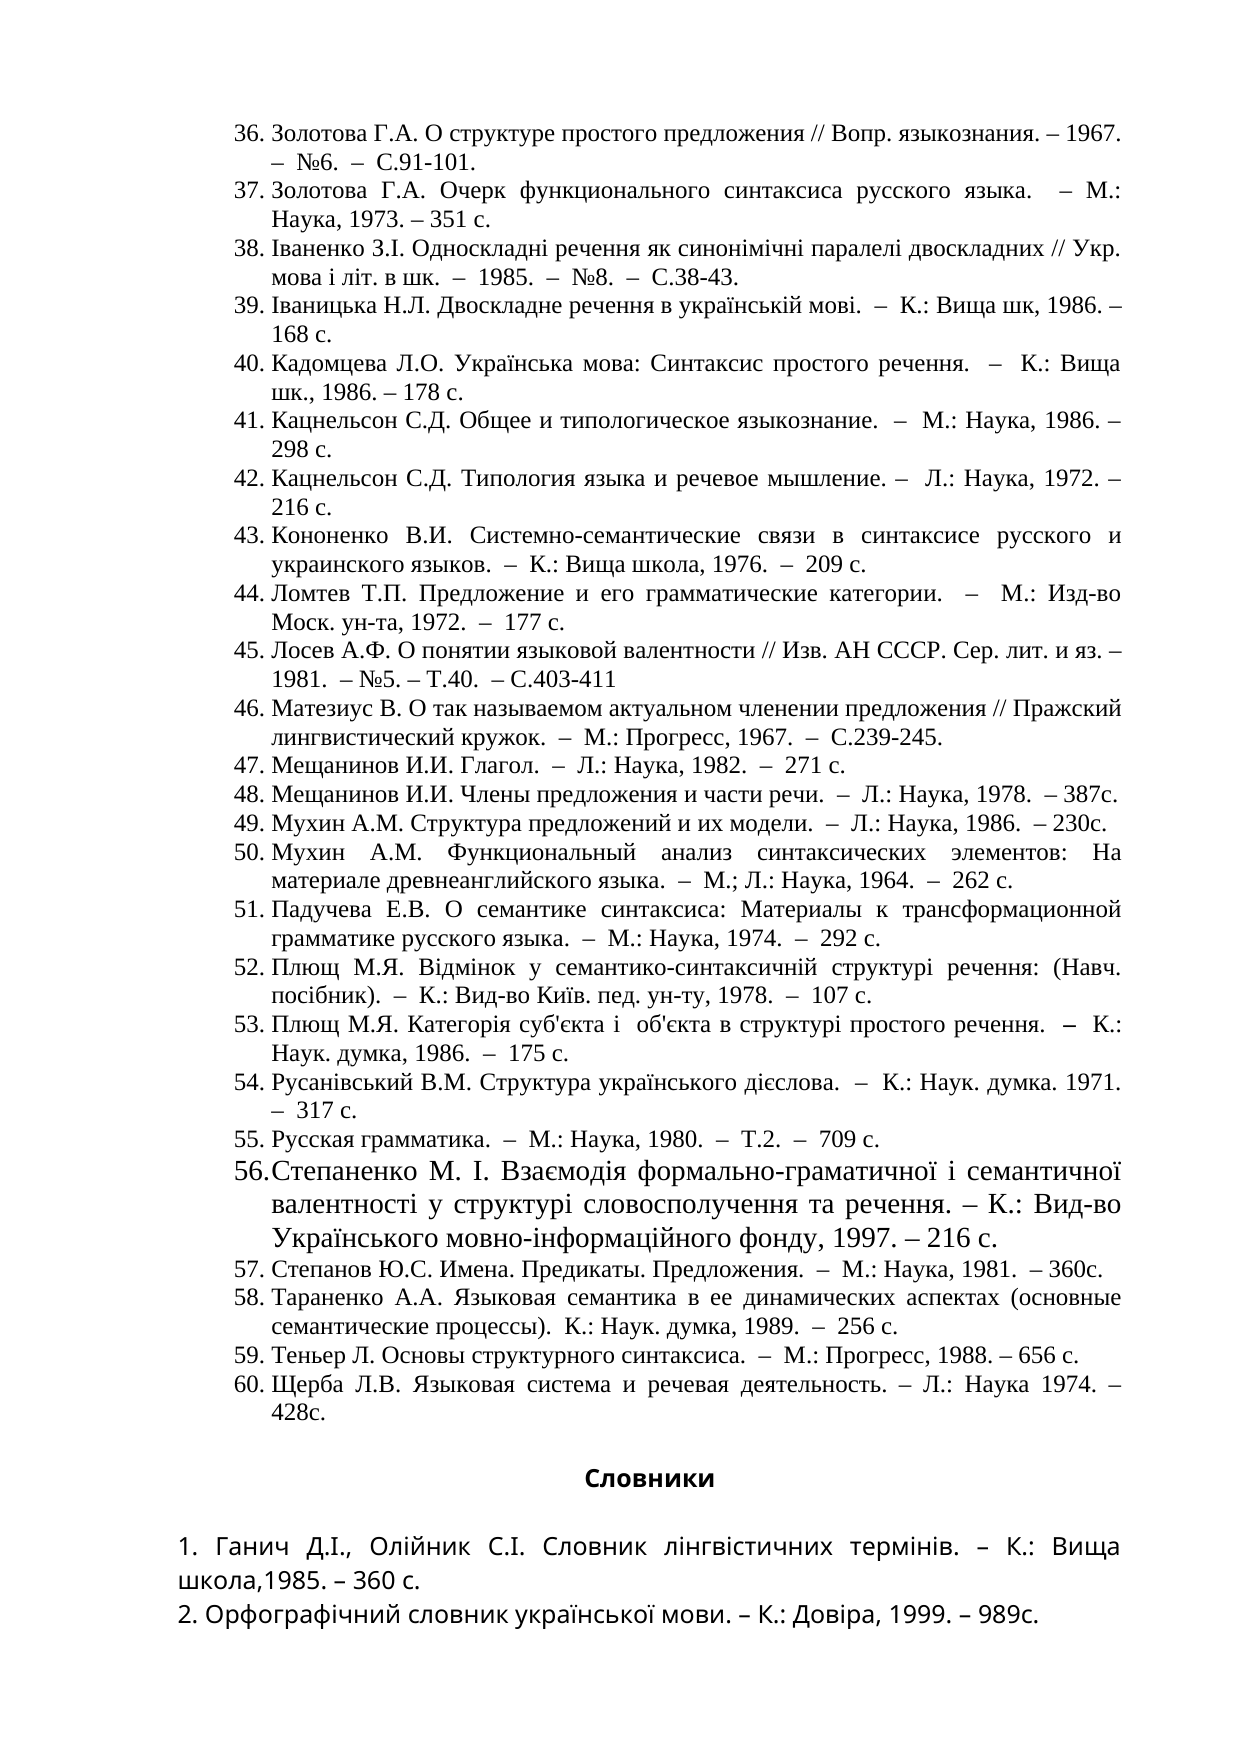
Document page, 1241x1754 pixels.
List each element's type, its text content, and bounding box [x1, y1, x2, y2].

list Падучева Е.В. О семантике синтаксиса: Материалы к трансформационной грамматике русского языка. – М.: Наука, 1974. – 292 с. [233, 894, 1122, 952]
list Мещанинов И.И. Глагол. – Л.: Наука, 1982. – 271 с. [233, 751, 1122, 779]
list Теньер Л. Основы структурного синтаксиса. – М.: Прогресс, 1988. – 656 с. [233, 1340, 1122, 1369]
list Степанов Ю.С. Имена. Предикаты. Предложения. – М.: Наука, 1981. – 360с. [233, 1254, 1122, 1282]
list Іваницька Н.Л. Двоскладне речення в українській мові. – К.: Вища шк, 1986. – 168 с. [233, 291, 1122, 348]
list Мухин А.М. Функциональный анализ синтаксических элементов: На материале древнеанглийского языка. – М.; Л.: Наука, 1964. – 262 с. [233, 837, 1122, 894]
list Кацнельсон С.Д. Типология языка и речевое мышление. – Л.: Наука, 1972. – 216 с. [233, 463, 1122, 521]
list Золотова Г.А. Очерк функционального синтаксиса русского языка. – М.: Наука, 1973. – 351 с. [233, 176, 1122, 233]
list Русская грамматика. – М.: Наука, 1980. – Т.2. – 709 с. [233, 1124, 1122, 1153]
list Ломтев Т.П. Предложение и его грамматические категории. – М.: Изд-во Моск. ун-та, 1972. – 177 с. [233, 578, 1122, 636]
list Мещанинов И.И. Члены предложения и части речи. – Л.: Наука, 1978. – 387с. [233, 779, 1122, 808]
list Лосев А.Ф. О понятии языковой валентности // Изв. АН СССР. Сер. лит. и яз. – 1981. – №5. – Т.40. – С.403-411 [233, 636, 1122, 693]
list Щерба Л.В. Языковая система и речевая деятельность. – Л.: Наука 1974. – 428с. [233, 1369, 1122, 1426]
list Кацнельсон С.Д. Общее и типологическое языкознание. – М.: Наука, 1986. – 298 с. [233, 406, 1122, 463]
list Степаненко М. І. Взаємодія формально-граматичної і семантичної валентності у структурі словосполучення та речення. – К.: Вид-во Українського мовно-інформаційного фонду, 1997. – 216 с. [233, 1153, 1122, 1254]
list Золотова Г.А. О структуре простого предложения // Вопр. языкознания. – 1967. – №6. – С.91-101. [233, 118, 1122, 176]
list Кононенко В.И. Системно-семантические связи в синтаксисе русского и украинского языков. – К.: Вища школа, 1976. – 209 с. [233, 521, 1122, 578]
list Плющ М.Я. Відмінок у семантико-синтаксичній структурі речення: (Навч. посібник). – К.: Вид-во Київ. пед. ун-ту, 1978. – 107 с. [233, 952, 1122, 1009]
text 2. Орфографічний словник української мови. – К.: Довіра, 1999. – 989с. [177, 1597, 1122, 1631]
list Матезиус В. О так называемом актуальном членении предложения // Пражский лингвистический кружок. – М.: Прогресс, 1967. – С.239-245. [233, 693, 1122, 751]
list Іваненко З.І. Односкладні речення як синонімічні паралелі двоскладних // Укр. мова і літ. в шк. – 1985. – №8. – С.38-43. [233, 233, 1122, 291]
list Мухин А.М. Структура предложений и их модели. – Л.: Наука, 1986. – 230с. [233, 808, 1122, 837]
list Кадомцева Л.О. Українська мова: Синтаксис простого речення. – К.: Вища шк., 1986. – 178 с. [233, 348, 1122, 406]
text 1. Ганич Д.І., Олійник С.І. Словник лінгвістичних термінів. – К.: Вища школа,1985. – 360 с. [177, 1528, 1122, 1597]
list Плющ М.Я. Категорія суб'єкта і об'єкта в структурі простого речення. – К.: Наук. думка, 1986. – 175 с. [233, 1009, 1122, 1067]
list Тараненко А.А. Языковая семантика в ее динамических аспектах (основные семантические процессы). К.: Наук. думка, 1989. – 256 с. [233, 1282, 1122, 1340]
text Словники [177, 1460, 1122, 1494]
list Русанівський В.М. Структура українського дієслова. – К.: Наук. думка. 1971. – 317 с. [233, 1067, 1122, 1124]
